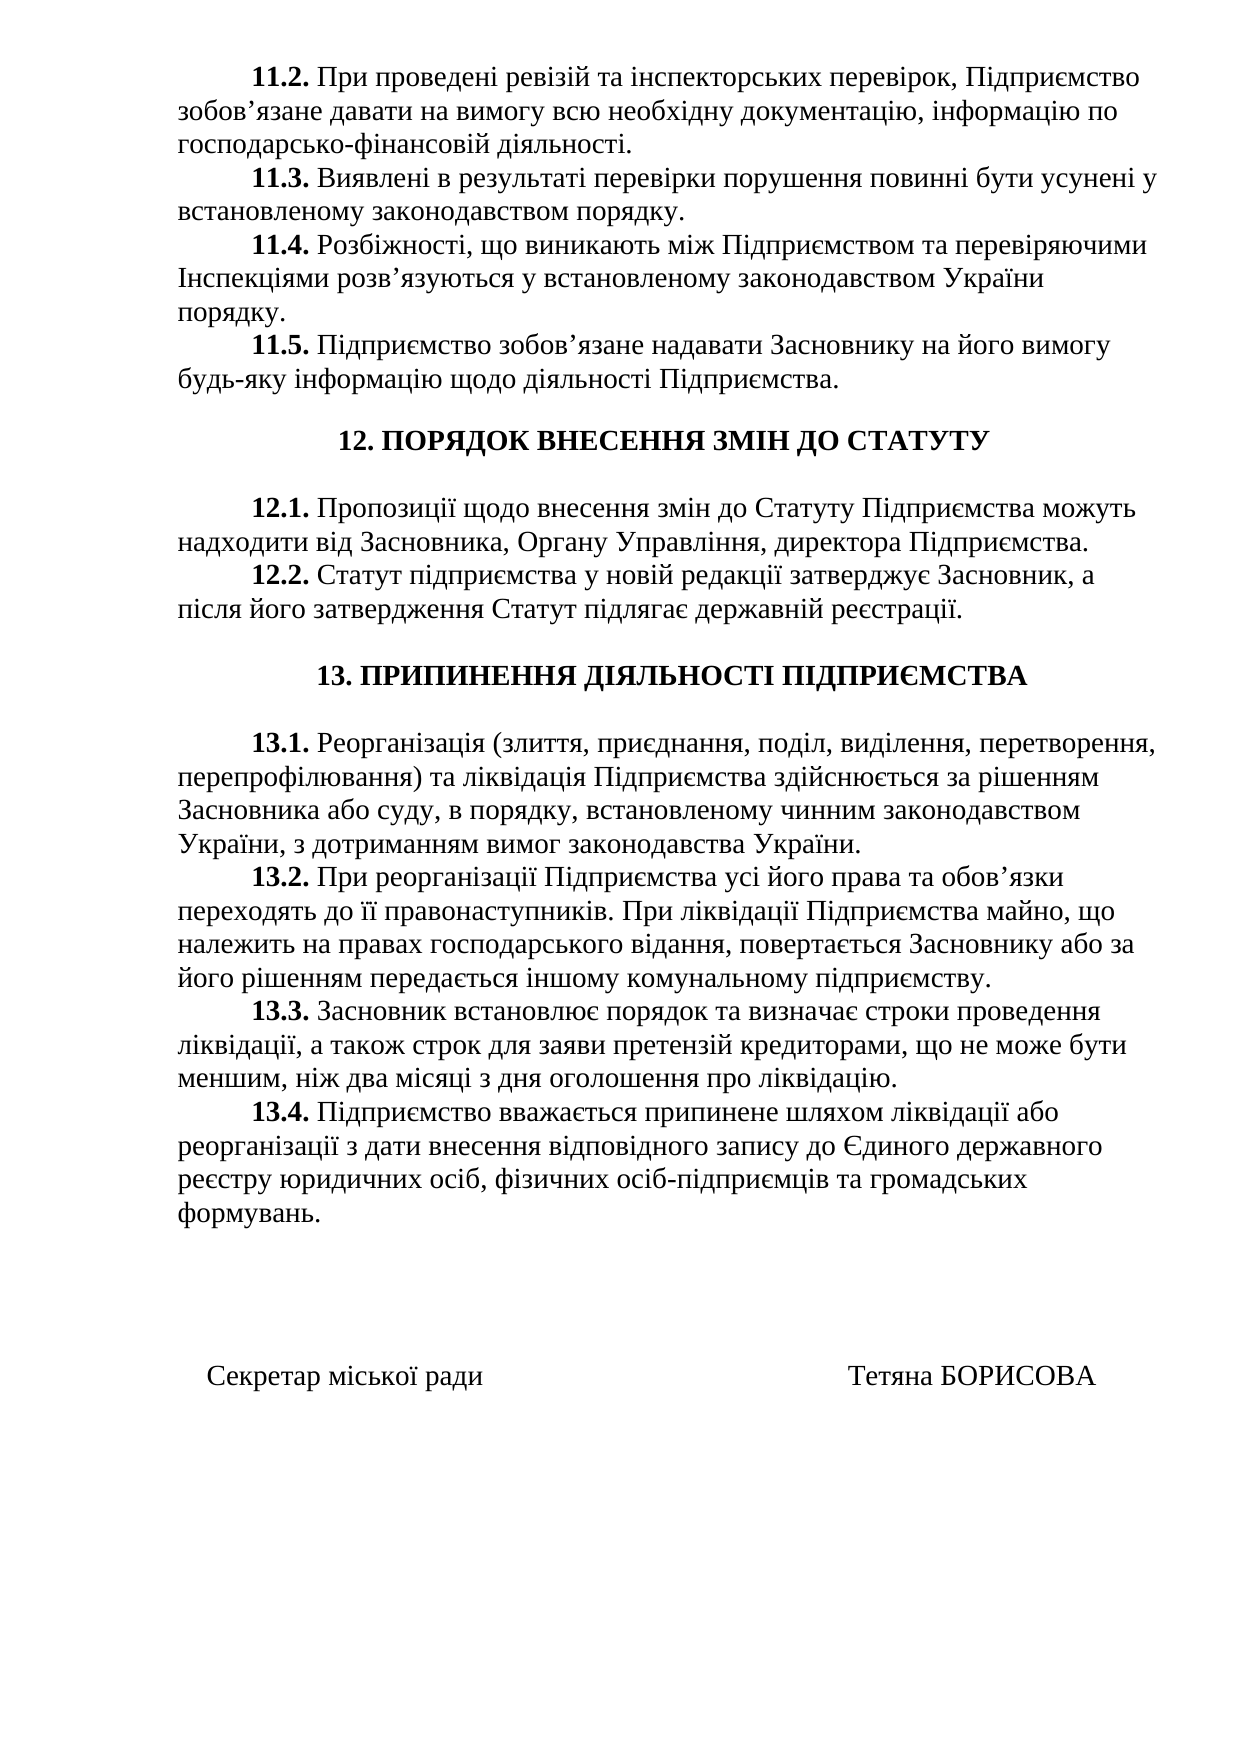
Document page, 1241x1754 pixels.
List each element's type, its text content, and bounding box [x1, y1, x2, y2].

text 13.2. При реорганізації Підприємства усі його права та обов’язки переходять до її правонаступників. При ліквідації Підприємства майно, що належить на правах господарського відання, повертається Засновнику або за його рішенням передається іншому комунальному підприємству. [177, 859, 1167, 993]
text 13.3. Засновник встановлює порядок та визначає строки проведення ліквідації, а також строк для заяви претензій кредиторами, що не може бути меншим, ніж два місяці з дня оголошення про ліквідацію. [177, 993, 1167, 1094]
text 13.1. Реорганізація (злиття, приєднання, поділ, виділення, перетворення, перепрофілювання) та ліквідація Підприємства здійснюється за рішенням Засновника або суду, в порядку, встановленому чинним законодавством України, з дотриманням вимог законодавства України. [177, 725, 1167, 859]
text 11.2. При проведені ревізій та інспекторських перевірок, Підприємство зобов’язане давати на вимогу всю необхідну документацію, інформацію по господарсько-фінансовій діяльності. [177, 59, 1167, 160]
text 11.3. Виявлені в результаті перевірки порушення повинні бути усунені у встановленому законодавством порядку. [177, 160, 1167, 227]
text 11.5. Підприємство зобов’язане надавати Засновнику на його вимогу будь-яку інформацію щодо діяльності Підприємства. [177, 327, 1167, 394]
text 12.2. Статут підприємства у новій редакції затверджує Засновник, а після його затвердження Статут підлягає державній реєстрації. [177, 557, 1167, 624]
text 13. ПРИПИНЕННЯ ДІЯЛЬНОСТІ ПІДПРИЄМСТВА [177, 658, 1167, 692]
text 13.4. Підприємство вважається припинене шляхом ліквідації або реорганізації з дати внесення відповідного запису до Єдиного державного реєстру юридичних осіб, фізичних осіб-підприємців та громадських формувань. [177, 1094, 1167, 1228]
text 12. ПОРЯДОК ВНЕСЕННЯ ЗМІН ДО СТАТУТУ [177, 423, 1167, 457]
text Секретар міської ради Тетяна БОРИСОВА [177, 1358, 1167, 1391]
text 11.4. Розбіжності, що виникають між Підприємством та перевіряючими Інспекціями розв’язуються у встановленому законодавством України порядку. [177, 227, 1167, 327]
text 12.1. Пропозиції щодо внесення змін до Статуту Підприємства можуть надходити від Засновника, Органу Управління, директора Підприємства. [177, 490, 1167, 557]
